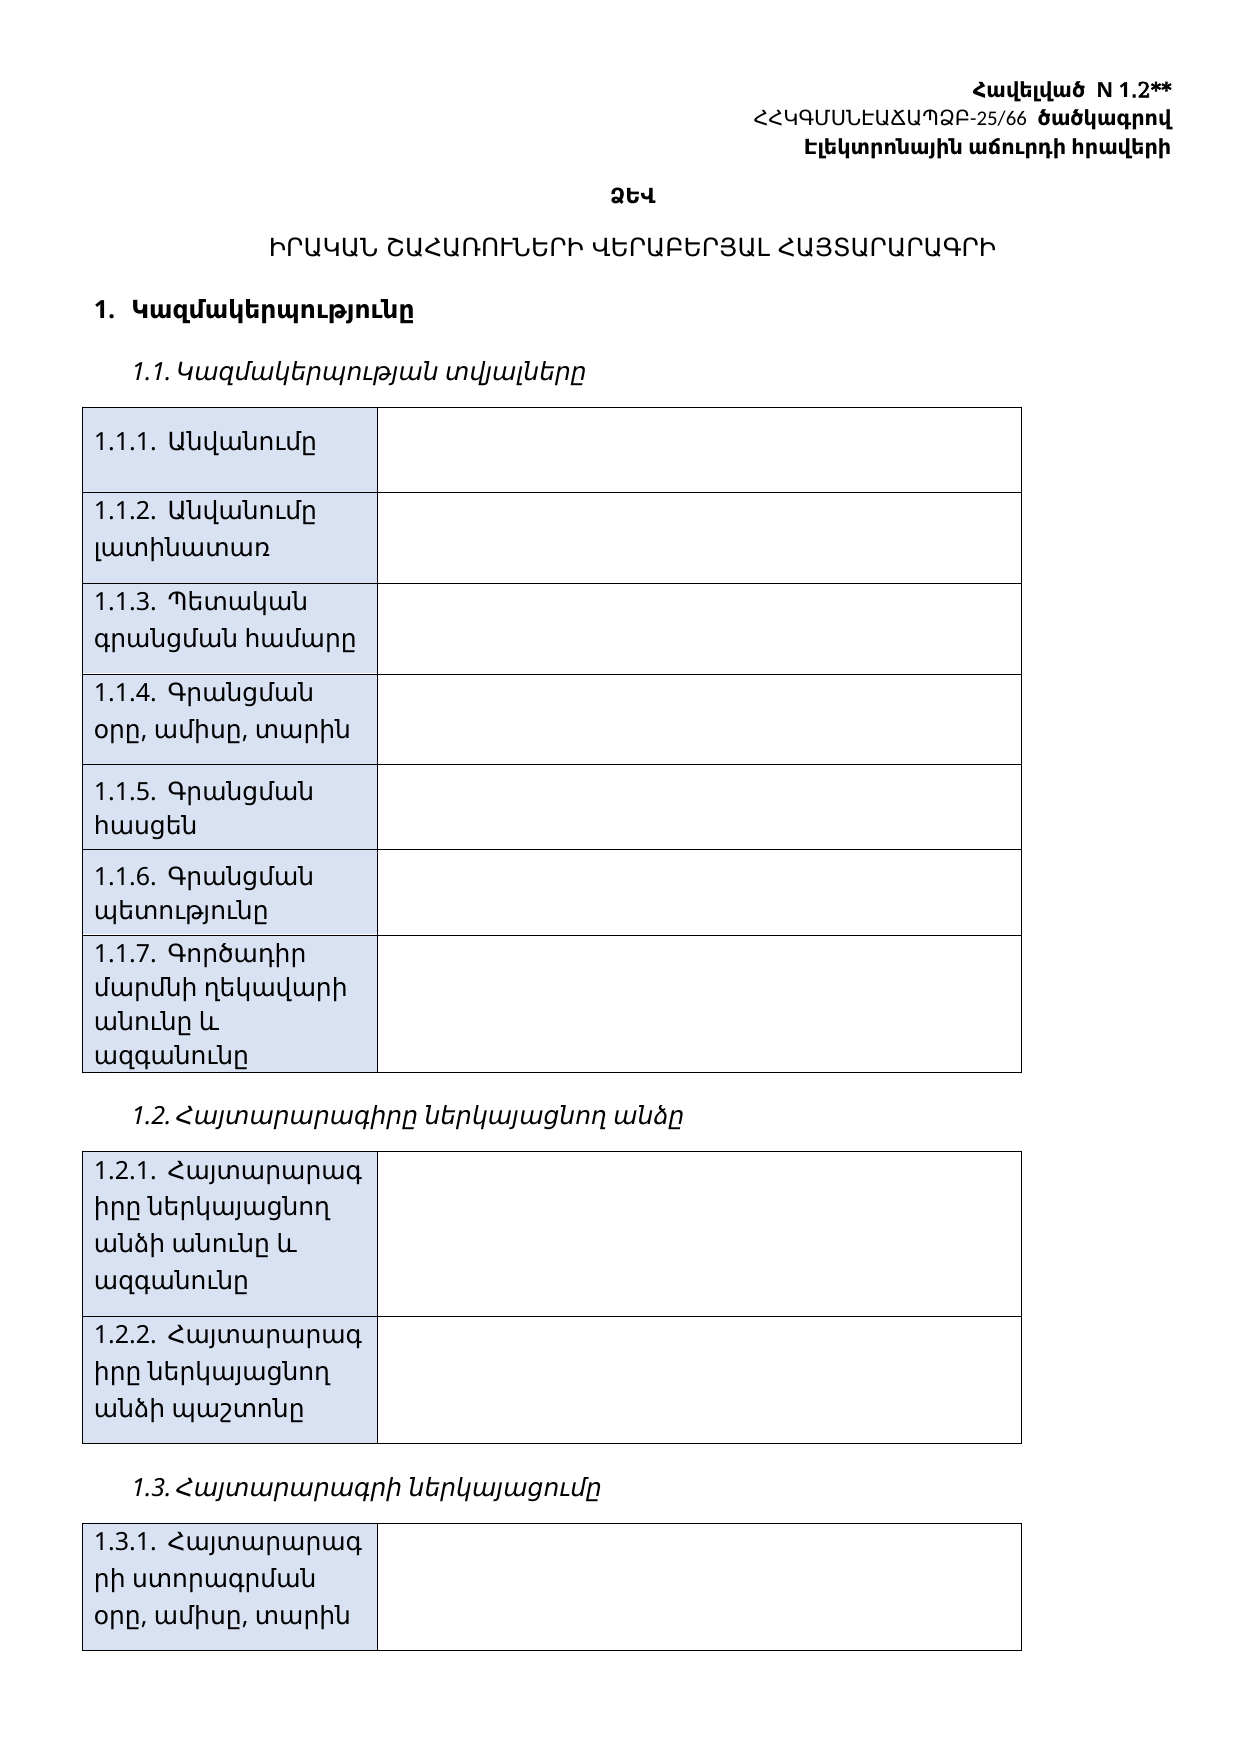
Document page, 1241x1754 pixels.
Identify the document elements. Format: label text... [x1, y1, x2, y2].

text Հավելված N 1․2** [94, 75, 1171, 103]
list Հայտարարագրի ներկայացումը [131, 1469, 1171, 1503]
table_cell [378, 1317, 1021, 1443]
table_cell Գրանցման օրը, ամիսը, տարին [83, 675, 377, 764]
table_cell Գործադիր մարմնի ղեկավարի անունը և ազգանունը [83, 936, 377, 1072]
table_cell [378, 675, 1021, 764]
table_header [378, 408, 1021, 492]
list Կազմակերպությունը [94, 291, 1171, 326]
table_cell [378, 850, 1021, 934]
table_cell Հայտարարագիրը ներկայացնող անձի պաշտոնը [83, 1317, 377, 1443]
table_header [378, 1152, 1021, 1316]
table_header Հայտարարագիրը ներկայացնող անձի անունը և ազգանունը [83, 1152, 377, 1316]
text ՀՀԿԳՄՍՆԷԱՃԱՊՁԲ-25/66 ծածկագրով [94, 103, 1171, 132]
table_cell Պետական գրանցման համարը [83, 584, 377, 673]
text ՁԵՎ [94, 184, 1171, 209]
table_header Հայտարարագրի ստորագրման օրը, ամիսը, տարին [83, 1524, 377, 1650]
table_cell Գրանցման պետությունը [83, 850, 377, 934]
table_cell [378, 584, 1021, 673]
table_header [378, 1524, 1021, 1650]
table_cell Գրանցման հասցեն [83, 765, 377, 849]
text Էլեկտրոնային աճուրդի հրավերի [94, 132, 1171, 160]
table_cell [378, 765, 1021, 849]
table_cell [378, 936, 1021, 1072]
table_cell [378, 493, 1021, 583]
list Հայտարարագիրը ներկայացնող անձը [131, 1098, 1171, 1132]
table_header Անվանումը [83, 408, 377, 492]
list Կազմակերպության տվյալները [131, 353, 1171, 387]
table_cell Անվանումը լատինատառ [83, 493, 377, 583]
text ԻՐԱԿԱՆ ՇԱՀԱՌՈՒՆԵՐԻ ՎԵՐԱԲԵՐՅԱԼ ՀԱՅՏԱՐԱՐԱԳՐԻ [94, 233, 1171, 262]
